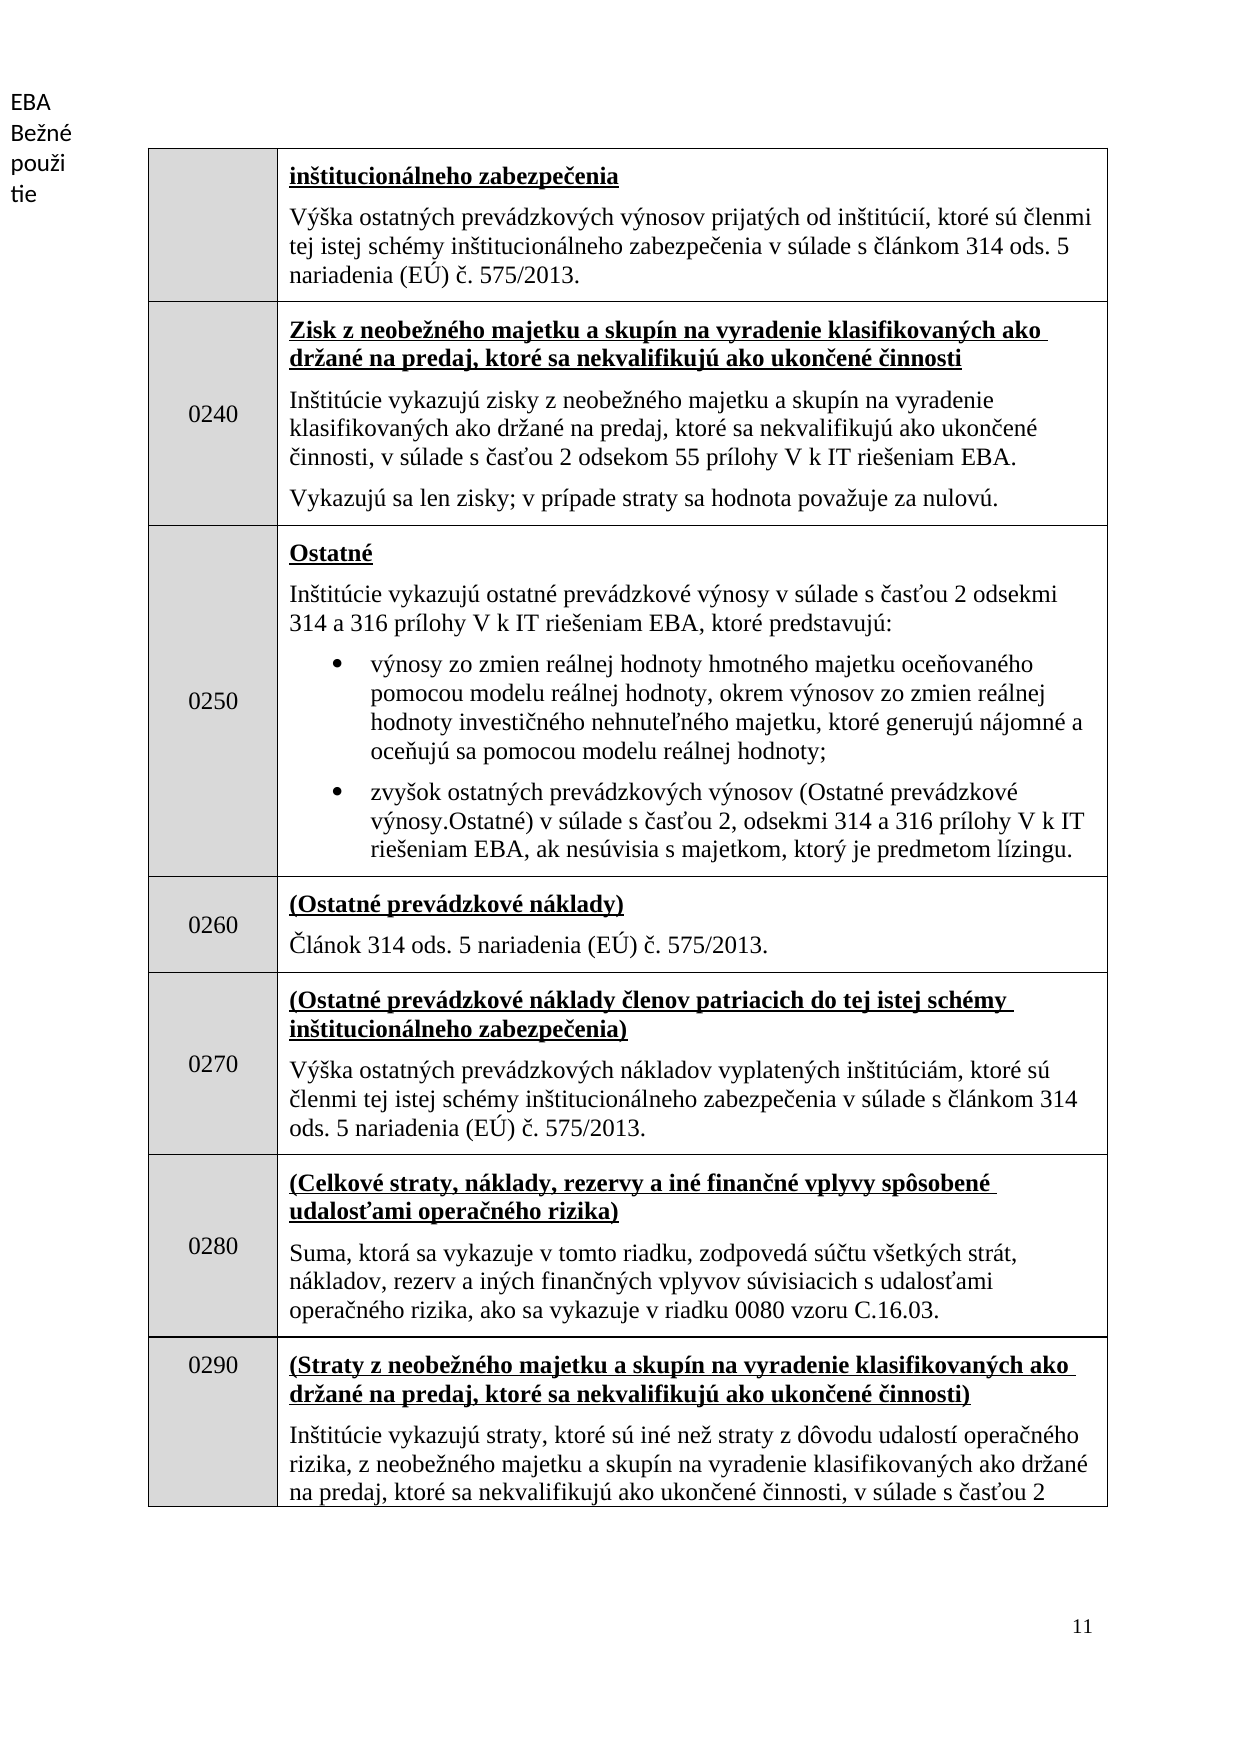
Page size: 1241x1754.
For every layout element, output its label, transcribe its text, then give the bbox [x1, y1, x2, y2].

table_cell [278, 149, 1107, 301]
table_cell Zisk z neobežného majetku a skupín na vyradenie klasifikovaných ako držané na predaj, ktoré sa nekvalifikujú ako ukončené činnosti Inštitúcie vykazujú zisky z neobežného majetku a skupín na vyradenie klasifikovaných ako držané na predaj, ktoré sa nekvalifikujú ako ukončené činnosti, v súlade s časťou 2 odsekom 55 prílohy V k IT riešeniam EBA. Vykazujú sa len zisky; v prípade straty sa hodnota považuje za nulovú. [278, 302, 1107, 525]
table_cell 0290 [149, 1338, 277, 1506]
table_cell (Ostatné prevádzkové náklady členov patriacich do tej istej schémy inštitucionálneho zabezpečenia) Výška ostatných prevádzkových nákladov vyplatených inštitúciám, ktoré sú členmi tej istej schémy inštitucionálneho zabezpečenia v súlade s článkom 314 ods. 5 nariadenia (EÚ) č. 575/2013. [278, 973, 1107, 1154]
table_cell (Celkové straty, náklady, rezervy a iné finančné vplyvy spôsobené udalosťami operačného rizika) Suma, ktorá sa vykazuje v tomto riadku, zodpovedá súčtu všetkých strát, nákladov, rezerv a iných finančných vplyvov súvisiacich s udalosťami operačného rizika, ako sa vykazuje v riadku 0080 vzoru C.16.03. [278, 1155, 1107, 1336]
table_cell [278, 1338, 1107, 1506]
table_cell Ostatné Inštitúcie vykazujú ostatné prevádzkové výnosy v súlade s časťou 2 odsekmi 314 a 316 prílohy V k IT riešeniam EBA, ktoré predstavujú: výnosy zo zmien reálnej hodnoty hmotného majetku oceňovaného pomocou modelu reálnej hodnoty, okrem výnosov zo zmien reálnej hodnoty investičného nehnuteľného majetku, ktoré generujú nájomné a oceňujú sa pomocou modelu reálnej hodnoty; zvyšok ostatných prevádzkových výnosov (Ostatné prevádzkové výnosy.Ostatné) v súlade s časťou 2, odsekmi 314 a 316 prílohy V k IT riešeniam EBA, ak nesúvisia s majetkom, ktorý je predmetom lízingu. [278, 526, 1107, 876]
table_cell 0240 [149, 302, 277, 525]
table_cell (Ostatné prevádzkové náklady) Článok 314 ods. 5 nariadenia (EÚ) č. 575/2013. [278, 877, 1107, 972]
table_cell 0270 [149, 973, 277, 1154]
table_cell 0280 [149, 1155, 277, 1336]
table_cell 0230 [149, 149, 277, 301]
table_cell 0250 [149, 526, 277, 876]
table_cell 0260 [149, 877, 277, 972]
